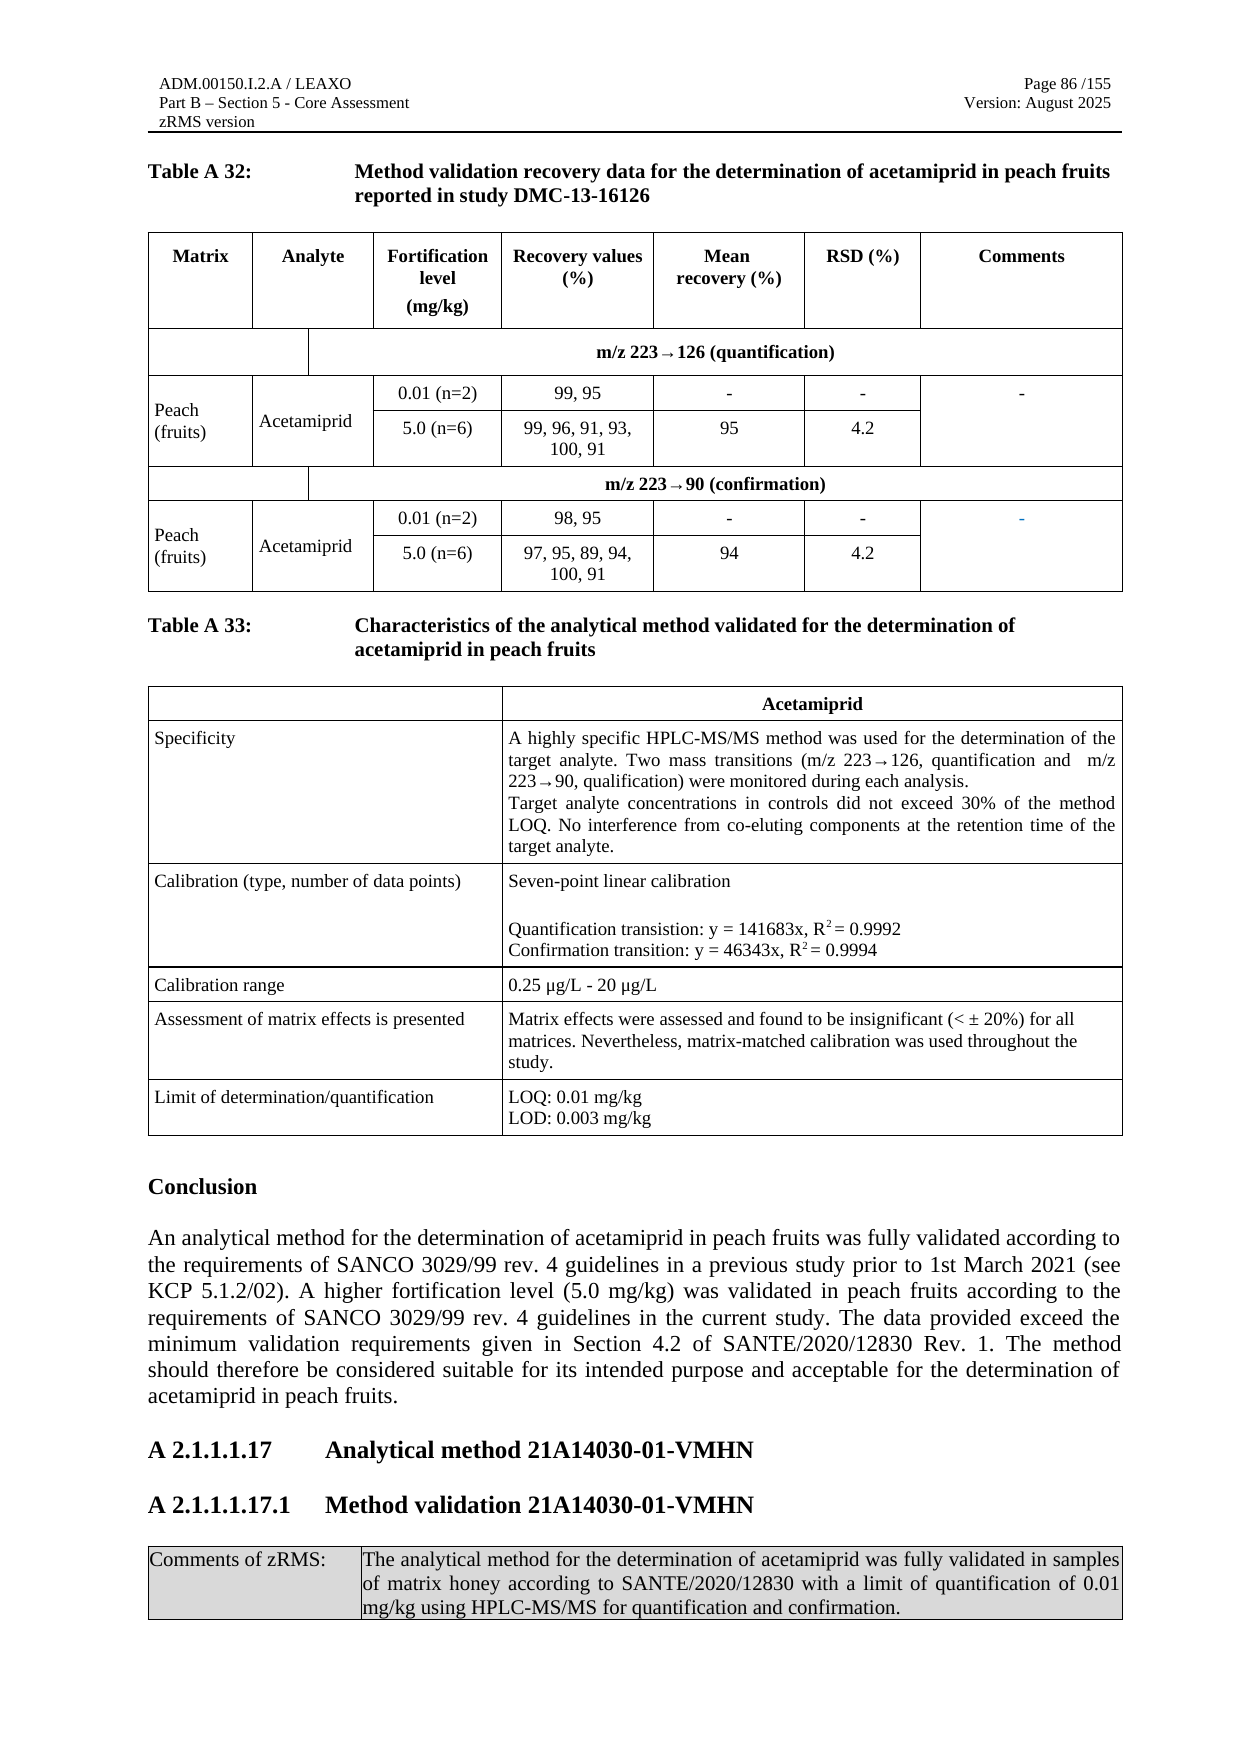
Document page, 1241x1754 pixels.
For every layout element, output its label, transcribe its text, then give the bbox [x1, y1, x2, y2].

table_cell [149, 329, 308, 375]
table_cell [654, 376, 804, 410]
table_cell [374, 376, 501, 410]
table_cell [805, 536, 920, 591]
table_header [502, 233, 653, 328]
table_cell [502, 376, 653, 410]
text Table A 32: Method validation recovery data for the determination of acetamiprid in peach fruits reported in study DMC-13-16126 [148, 159, 1122, 207]
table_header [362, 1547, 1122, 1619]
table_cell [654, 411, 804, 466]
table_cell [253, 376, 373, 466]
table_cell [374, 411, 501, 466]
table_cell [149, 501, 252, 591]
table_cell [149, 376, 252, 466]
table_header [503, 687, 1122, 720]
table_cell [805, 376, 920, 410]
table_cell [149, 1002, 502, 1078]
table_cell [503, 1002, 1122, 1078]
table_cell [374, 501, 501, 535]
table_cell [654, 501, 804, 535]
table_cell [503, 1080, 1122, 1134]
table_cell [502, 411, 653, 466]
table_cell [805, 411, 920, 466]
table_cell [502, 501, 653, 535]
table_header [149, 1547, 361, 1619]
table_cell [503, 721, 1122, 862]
text Method validation 21A14030-01-VMHN [148, 1490, 1122, 1519]
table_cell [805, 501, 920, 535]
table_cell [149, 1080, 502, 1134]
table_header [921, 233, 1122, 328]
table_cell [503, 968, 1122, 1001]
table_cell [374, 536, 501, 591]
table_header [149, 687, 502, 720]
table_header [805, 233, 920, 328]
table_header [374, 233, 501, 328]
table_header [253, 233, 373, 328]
text Conclusion [148, 1173, 1122, 1199]
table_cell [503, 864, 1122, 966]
text Table A 33: Characteristics of the analytical method validated for the determination of acetamiprid in peach fruits [148, 613, 1122, 661]
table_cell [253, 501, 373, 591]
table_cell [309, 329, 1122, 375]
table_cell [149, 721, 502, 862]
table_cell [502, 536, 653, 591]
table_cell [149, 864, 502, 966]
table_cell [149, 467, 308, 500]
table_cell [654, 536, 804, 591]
text An analytical method for the determination of acetamiprid in peach fruits was fully validated according to the requirements of SANCO 3029/99 rev. 4 guidelines in a previous study prior to 1st March 2021 (see KCP 5.1.2/02). A higher fortification level (5.0 mg/kg) was validated in peach fruits according to the requirements of SANCO 3029/99 rev. 4 guidelines in the current study. The data provided exceed the minimum validation requirements given in Section 4.2 of SANTE/2020/12830 Rev. 1. The method should therefore be considered suitable for its intended purpose and acceptable for the determination of acetamiprid in peach fruits. [148, 1224, 1122, 1409]
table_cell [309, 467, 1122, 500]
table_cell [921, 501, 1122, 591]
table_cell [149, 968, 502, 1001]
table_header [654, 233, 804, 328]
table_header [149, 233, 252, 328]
text Analytical method 21A14030-01-VMHN [148, 1435, 1122, 1464]
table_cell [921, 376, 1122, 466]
